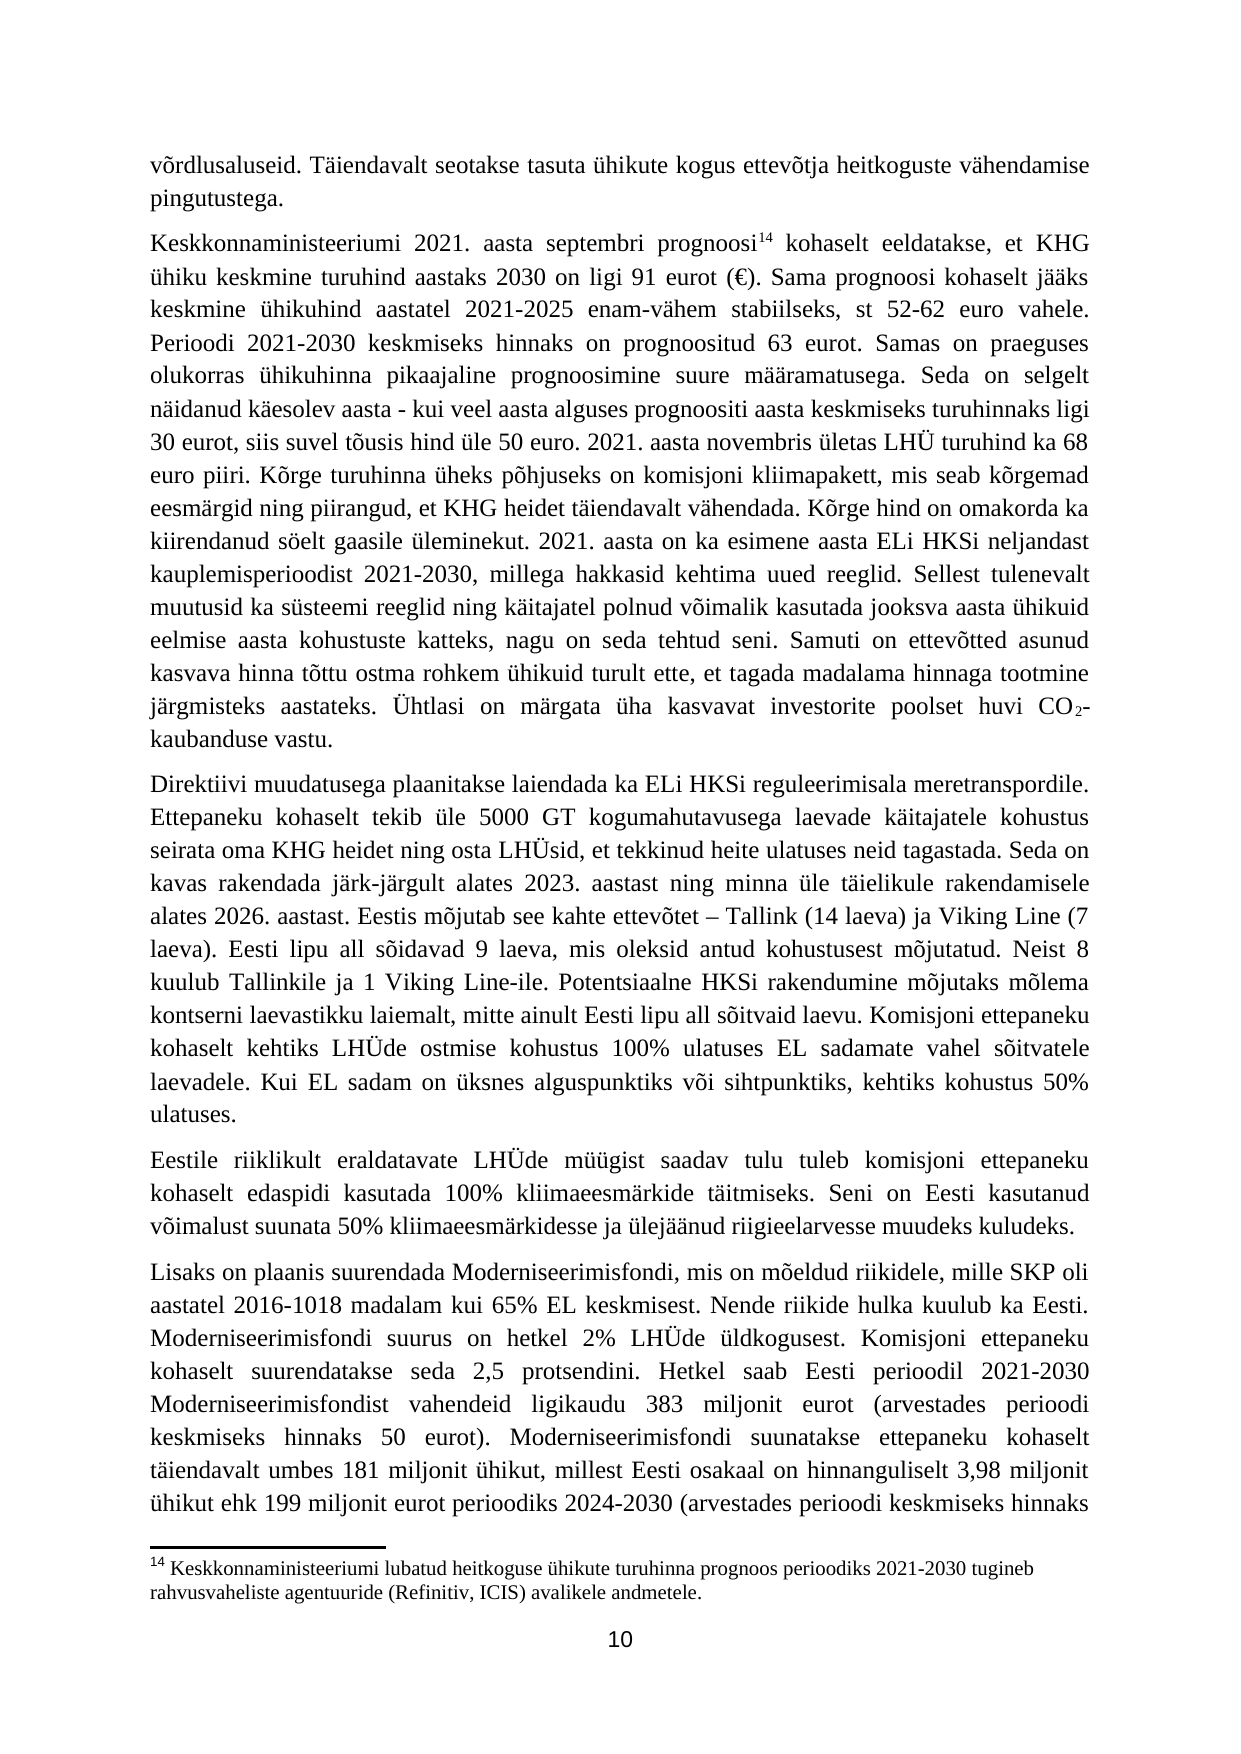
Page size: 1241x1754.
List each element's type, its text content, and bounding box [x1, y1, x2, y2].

text Eestile riiklikult eraldatavate LHÜde müügist saadav tulu tuleb komisjoni ettepaneku kohaselt edaspidi kasutada 100% kliimaeesmärkide täitmiseks. Seni on Eesti kasutanud võimalust suunata 50% kliimaeesmärkidesse ja ülejäänud riigieelarvesse muudeks kuludeks. [150, 1145, 1090, 1240]
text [150, 1257, 1090, 1517]
text Direktiivi muudatusega plaanitakse laiendada ka ELi HKSi reguleerimisala meretranspordile. Ettepaneku kohaselt tekib üle 5000 GT kogumahutavusega laevade käitajatele kohustus seirata oma KHG heidet ning osta LHÜsid, et tekkinud heite ulatuses neid tagastada. Seda on kavas rakendada järk-järgult alates 2023. aastast ning minna üle täielikule rakendamisele alates 2026. aastast. Eestis mõjutab see kahte ettevõtet – Tallink (14 laeva) ja Viking Line (7 laeva). Eesti lipu all sõidavad 9 laeva, mis oleksid antud kohustusest mõjutatud. Neist 8 kuulub Tallinkile ja 1 Viking Line-ile. Potentsiaalne HKSi rakendumine mõjutaks mõlema kontserni laevastikku laiemalt, mitte ainult Eesti lipu all sõitvaid laevu. Komisjoni ettepaneku kohaselt kehtiks LHÜde ostmise kohustus 100% ulatuses EL sadamate vahel sõitvatele laevadele. Kui EL sadam on üksnes alguspunktiks või sihtpunktiks, kehtiks kohustus 50% ulatuses. [150, 769, 1090, 1128]
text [150, 150, 1090, 212]
text Keskkonnaministeeriumi 2021. aasta septembri prognoosi kohaselt eeldatakse, et KHG ühiku keskmine turuhind aastaks 2030 on ligi 91 eurot (€). Sama prognoosi kohaselt jääks keskmine ühikuhind aastatel 2021-2025 enam-vähem stabiilseks, st 52-62 euro vahele. Perioodi 2021-2030 keskmiseks hinnaks on prognoositud 63 eurot. Samas on praeguses olukorras ühikuhinna pikaajaline prognoosimine suure määramatusega. Seda on selgelt näidanud käesolev aasta - kui veel aasta alguses prognoositi aasta keskmiseks turuhinnaks ligi 30 eurot, siis suvel tõusis hind üle 50 euro. 2021. aasta novembris ületas LHÜ turuhind ka 68 euro piiri. Kõrge turuhinna üheks põhjuseks on komisjoni kliimapakett, mis seab kõrgemad eesmärgid ning piirangud, et KHG heidet täiendavalt vähendada. Kõrge hind on omakorda ka kiirendanud söelt gaasile üleminekut. 2021. aasta on ka esimene aasta ELi HKSi neljandast kauplemisperioodist 2021-2030, millega hakkasid kehtima uued reeglid. Sellest tulenevalt muutusid ka süsteemi reeglid ning käitajatel polnud võimalik kasutada jooksva aasta ühikuid eelmise aasta kohustuste katteks, nagu on seda tehtud seni. Samuti on ettevõtted asunud kasvava hinna tõttu ostma rohkem ühikuid turult ette, et tagada madalama hinnaga tootmine järgmisteks aastateks. Ühtlasi on märgata üha kasvavat investorite poolset huvi CO2-kaubanduse vastu. [150, 228, 1090, 753]
